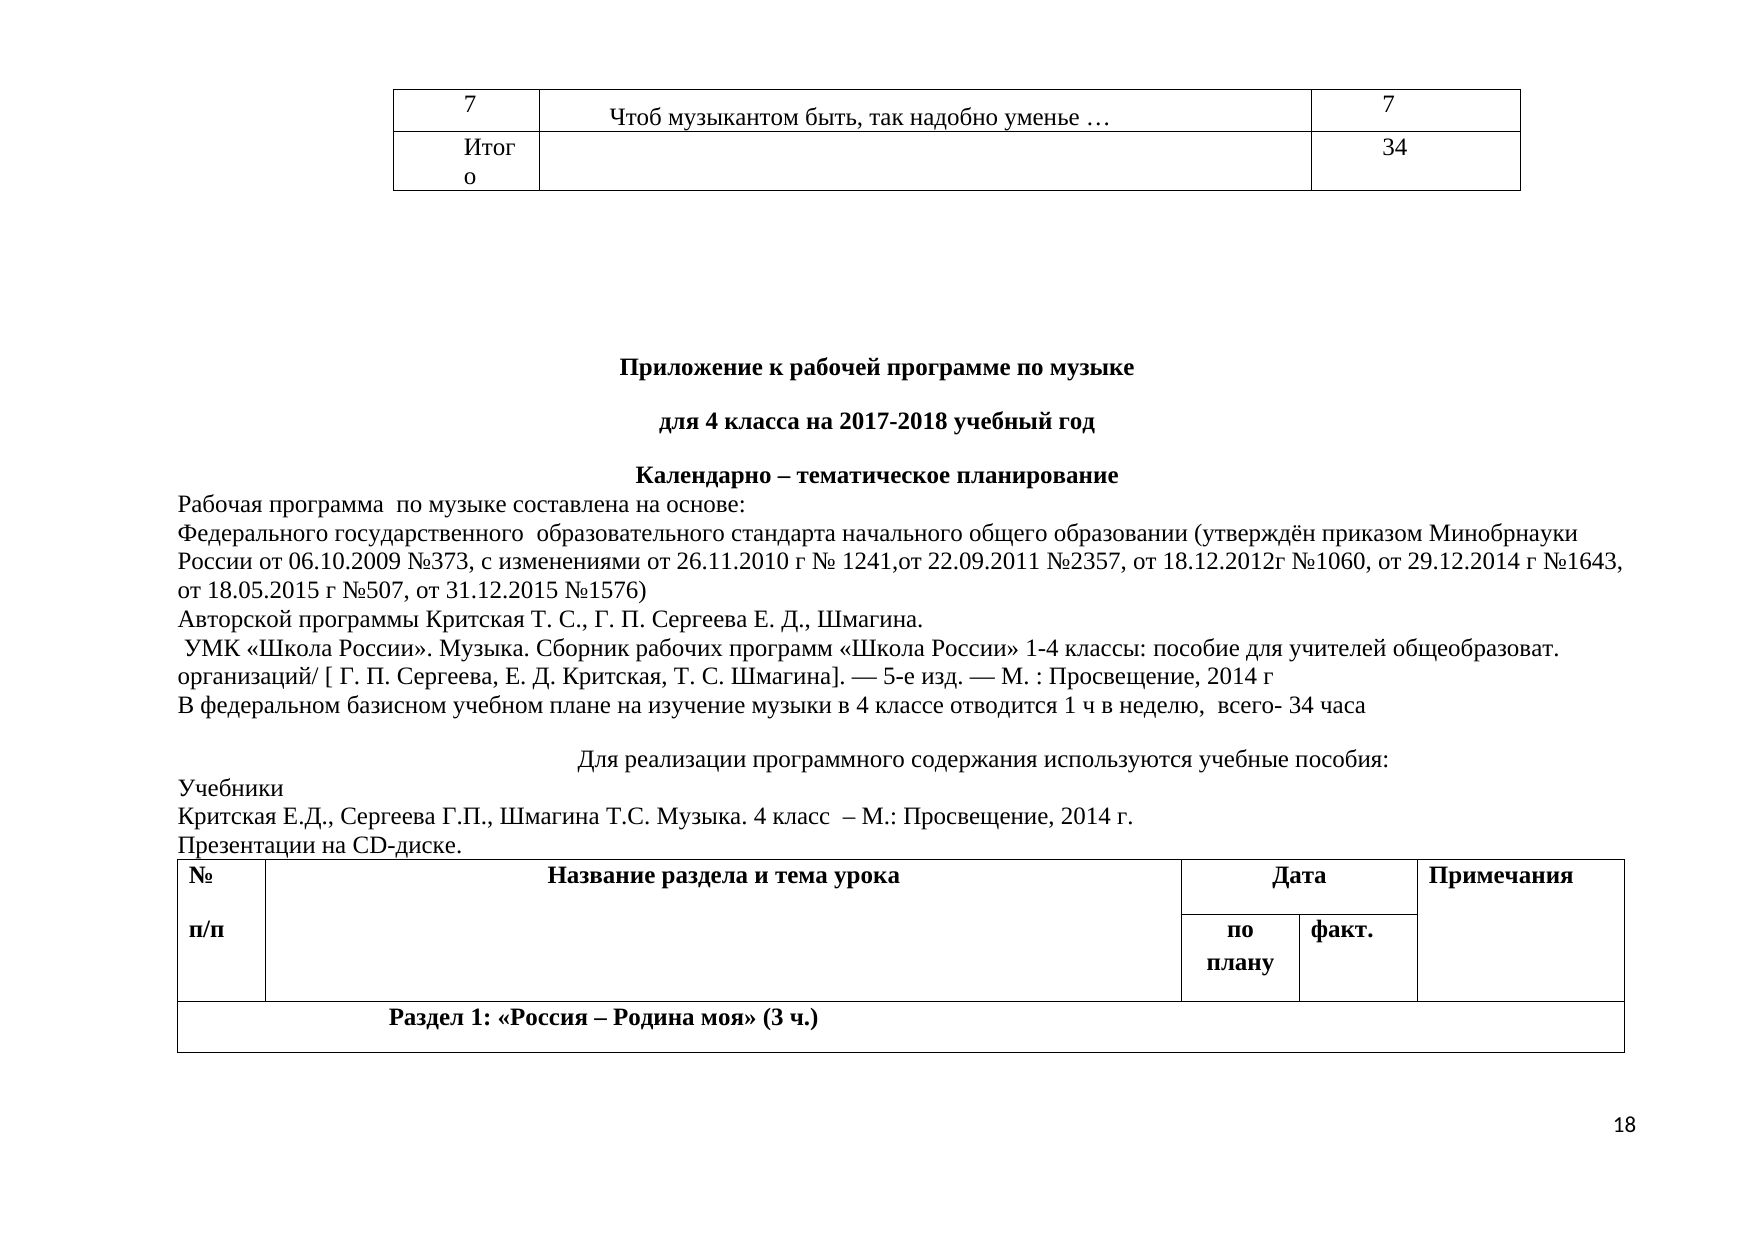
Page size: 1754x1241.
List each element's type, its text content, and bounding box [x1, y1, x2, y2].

text Презентации на CD-диске. [177, 830, 1636, 859]
text Критская Е.Д., Сергеева Г.П., Шмагина Т.С. Музыка. 4 класс – М.: Просвещение, 2014 г. [177, 801, 1636, 830]
table_header Название раздела и тема урока [266, 860, 1181, 1001]
table_cell Итого [394, 132, 539, 190]
text УМК «Школа России». Музыка. Сборник рабочих программ «Школа России» 1-4 классы: пособие для учителей общеобразоват. организаций/ [ Г. П. Сергеева, Е. Д. Критская, Т. С. Шмагина]. — 5-е изд. — М. : Просвещение, 2014 г [177, 633, 1636, 690]
table_cell 34 [1312, 132, 1520, 190]
text Календарно – тематическое планирование [118, 460, 1636, 489]
table_cell Раздел 1: «Россия – Родина моя» (3 ч.) [178, 1002, 1624, 1052]
table_cell Чтоб музыкантом быть, так надобно уменье … [540, 90, 1311, 131]
table_header Примечания [1418, 860, 1624, 1001]
table_cell 7 [1312, 90, 1520, 131]
text Рабочая программа по музыке составлена на основе: [177, 489, 1636, 518]
text Для реализации программного содержания используются учебные пособия: [177, 744, 1636, 773]
table_cell факт. [1300, 915, 1417, 1001]
text Приложение к рабочей программе по музыке [118, 352, 1636, 381]
table_cell по плану [1182, 915, 1299, 1001]
text Авторской программы Критская Т. С., Г. П. Сергеева Е. Д., Шмагина. [177, 604, 1636, 633]
table_cell 7 [394, 90, 539, 131]
table_header № п/п [178, 860, 265, 1001]
text В федеральном базисном учебном плане на изучение музыки в 4 классе отводится 1 ч в неделю, всего- 34 часа [177, 690, 1636, 719]
text Учебники [177, 773, 1636, 801]
table_header Дата [1182, 860, 1417, 913]
text для 4 класса на 2017-2018 учебный год [118, 406, 1636, 435]
text Федерального государственного образовательного стандарта начального общего образовании (утверждён приказом Минобрнауки России от 06.10.2009 №373, с изменениями от 26.11.2010 г № 1241,от 22.09.2011 №2357, от 18.12.2012г №1060, от 29.12.2014 г №1643, от 18.05.2015 г №507, от 31.12.2015 №1576) [177, 518, 1636, 604]
table_cell [540, 132, 1311, 190]
